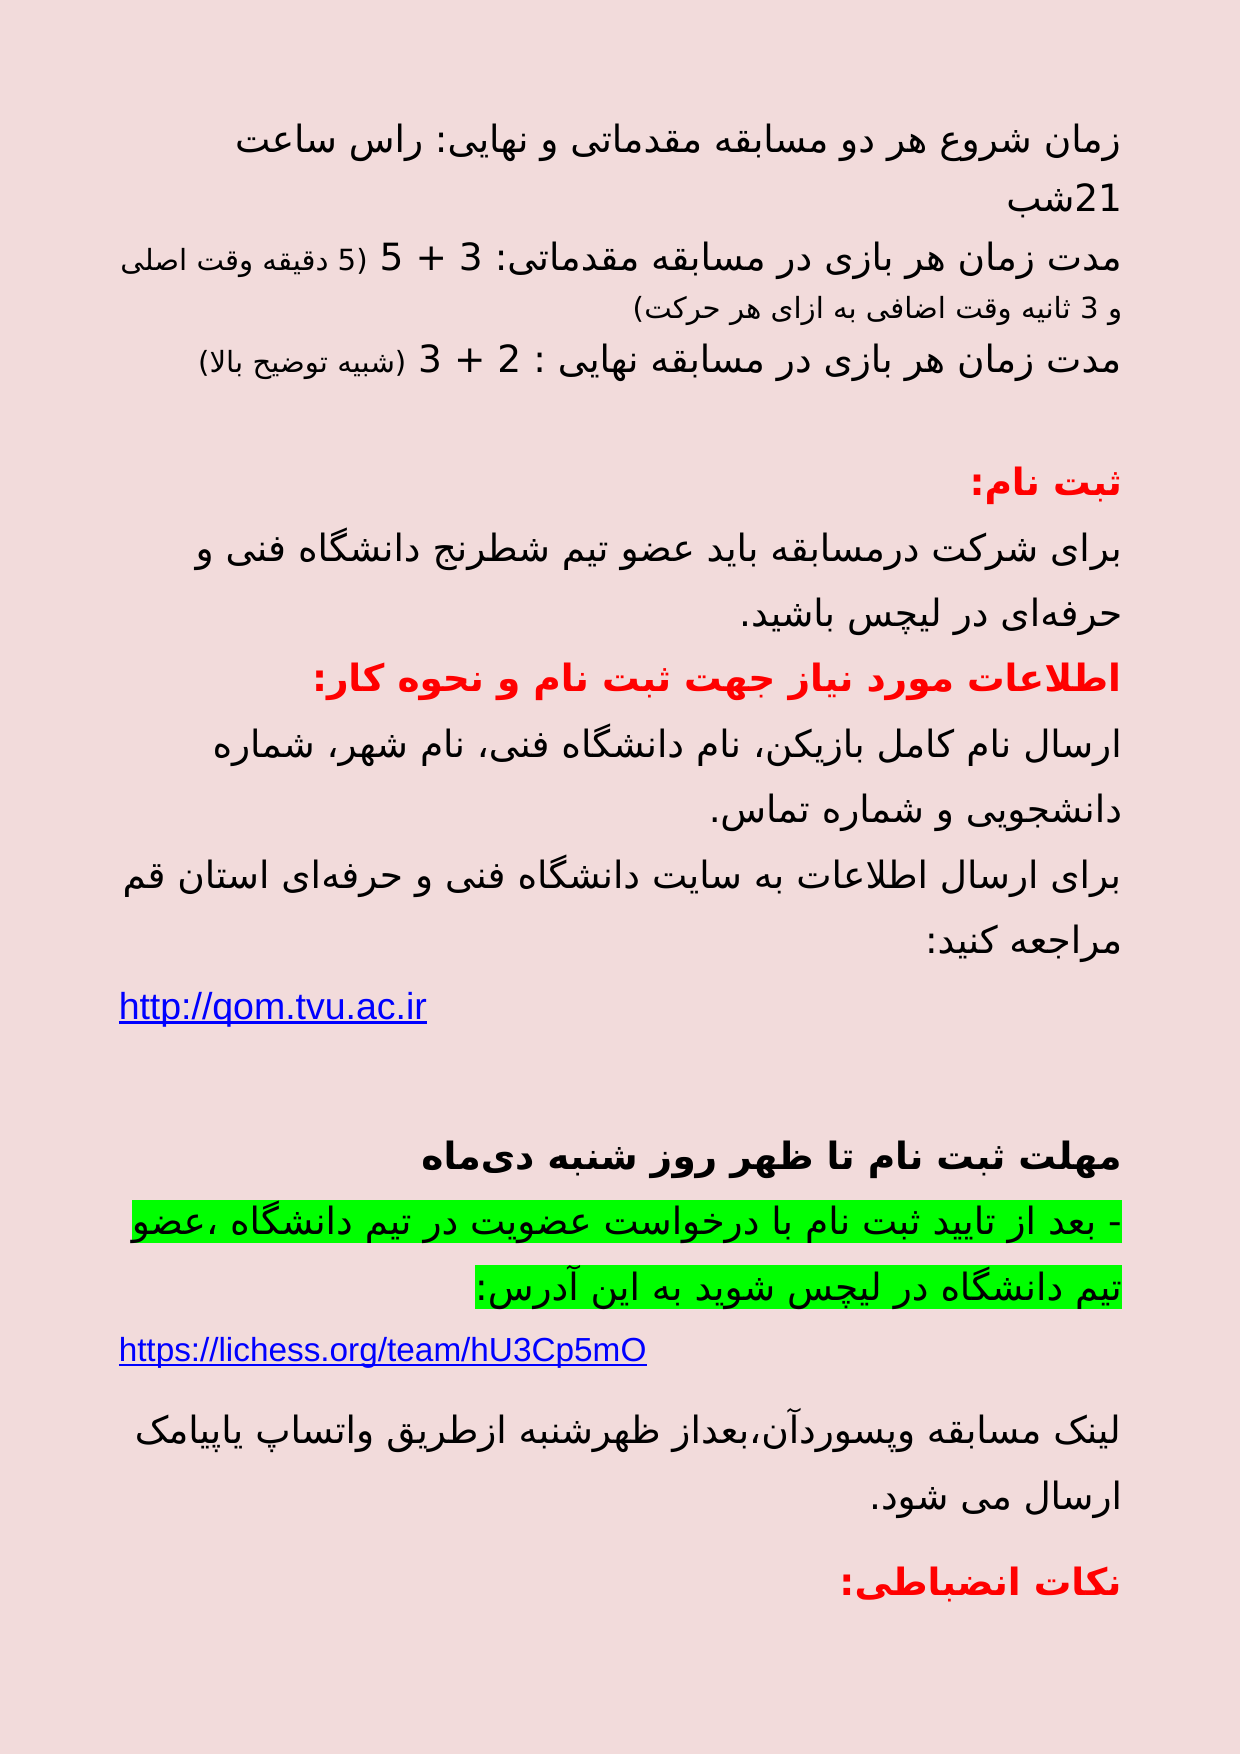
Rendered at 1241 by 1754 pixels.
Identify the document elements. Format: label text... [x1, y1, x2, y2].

text برای شرکت درمسابقه باید عضو تیم شطرنج دانشگاه فنی و حرفه‌ای در لیچس باشید. [118, 526, 1122, 635]
text مدت زمان هر بازی در مسابقه نهایی : 2 + 3 (شبیه توضیح بالا) [118, 337, 1122, 381]
text https://lichess.org/team/hU3Cp5mO [118, 1331, 1122, 1369]
text ثبت نام: [118, 461, 1122, 504]
text مهلت ثبت نام تا ظهر روز شنبه دی‌ماه - بعد از تایید ثبت نام با درخواست عضویت در تیم دانشگاه ،عضو تیم دانشگاه در لیچس شوید به این آدرس: [118, 1134, 1122, 1309]
text اطلاعات مورد نیاز جهت ثبت نام و نحوه کار: ارسال نام کامل بازیکن، نام دانشگاه فنی، نام شهر، شماره دانشجویی و شماره تماس. [118, 657, 1122, 831]
text زمان شروع هر دو مسابقه مقدماتی و نهایی: راس ساعت 21شب مدت زمان هر بازی در مسابقه مقدماتی: 3 + 5 (5 دقیقه وقت اصلی و 3 ثانیه وقت اضافی به ازای هر حرکت) [118, 118, 1122, 325]
text برای ارسال اطلاعات به سایت دانشگاه فنی و حرفه‌ای استان قم مراجعه کنید: [118, 853, 1122, 962]
text http://qom.tvu.ac.ir [118, 984, 1122, 1027]
text لینک مسابقه وپسوردآن،بعداز ظهرشنبه ازطریق واتساپ یاپیامک ارسال می شود. [118, 1409, 1122, 1518]
text نكات انضباطی: [118, 1561, 1122, 1604]
